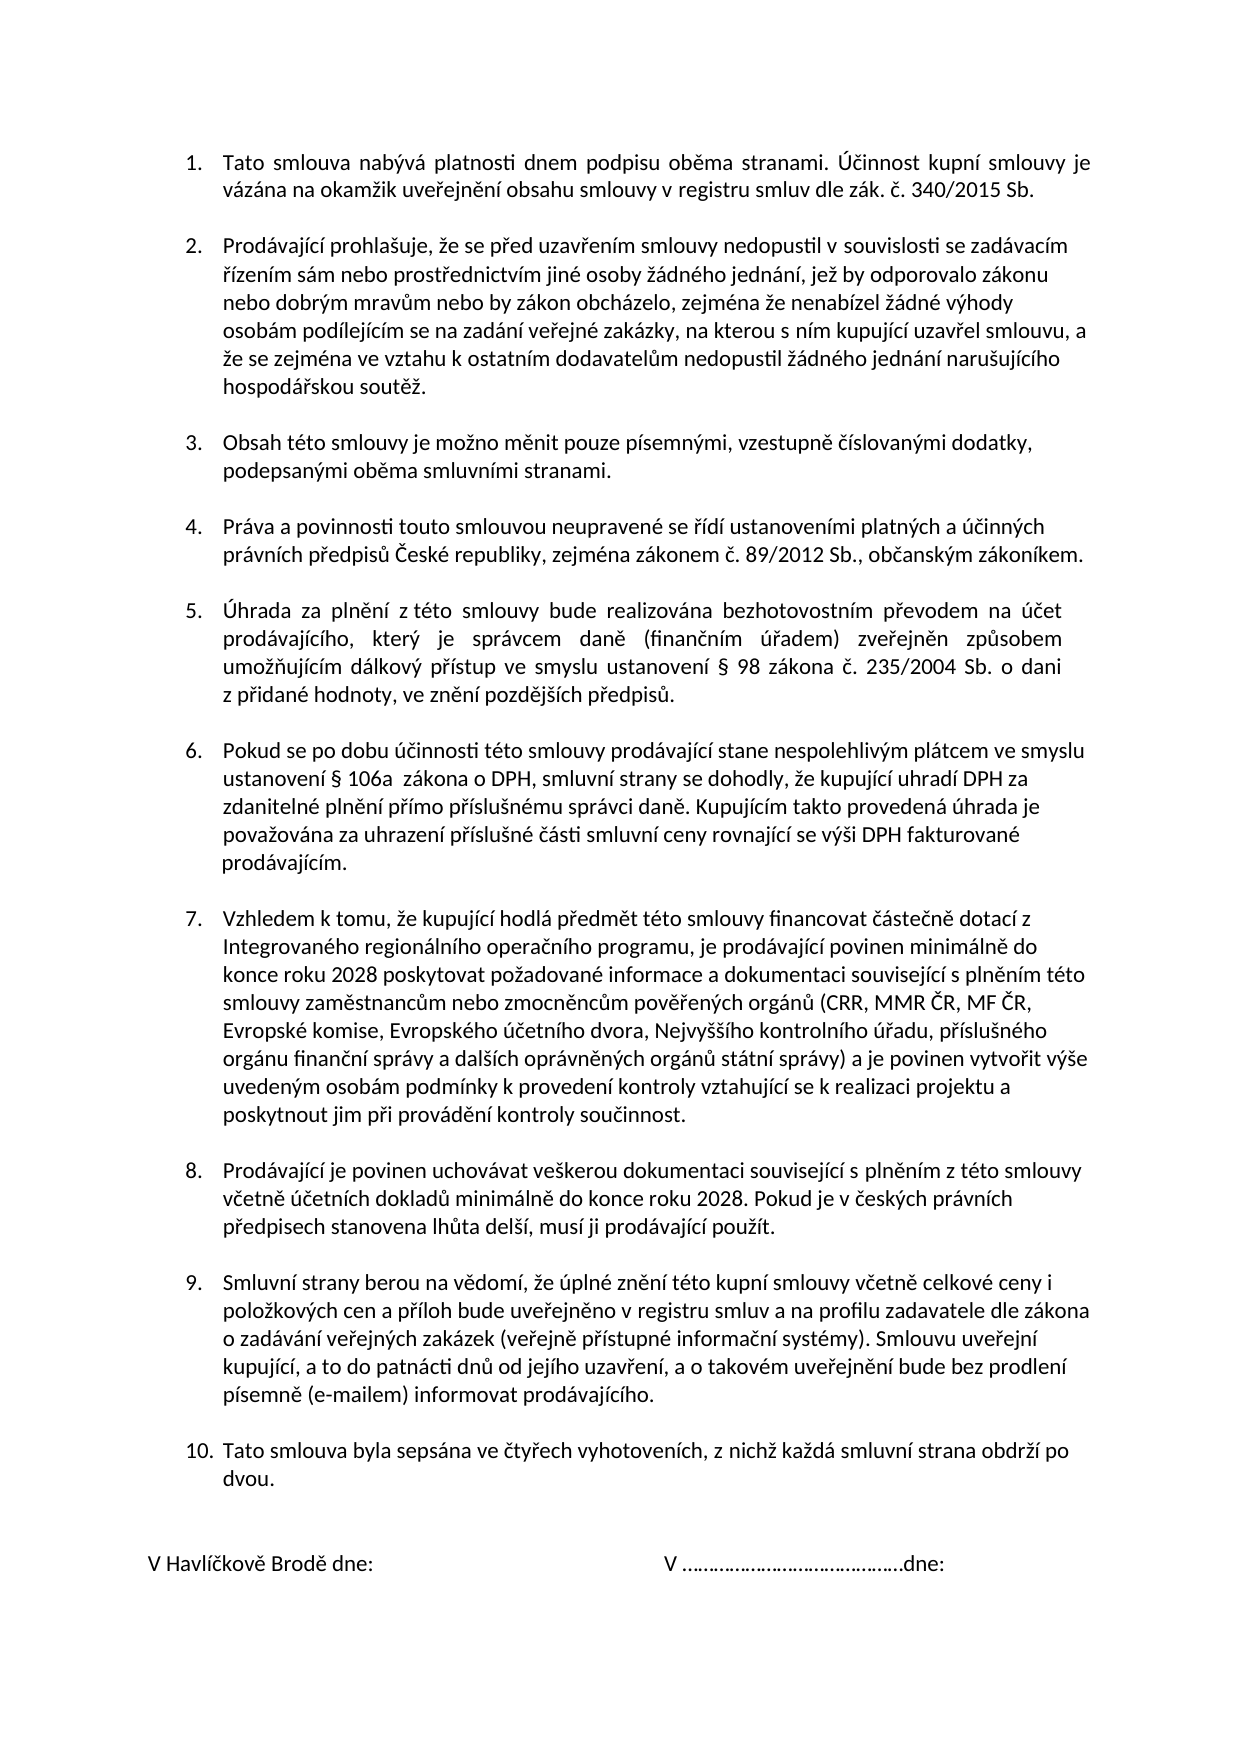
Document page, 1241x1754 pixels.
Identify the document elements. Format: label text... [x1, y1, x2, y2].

list Prodávající je povinen uchovávat veškerou dokumentaci související s plněním z této smlouvy včetně účetních dokladů minimálně do konce roku 2028. Pokud je v českých právních předpisech stanovena lhůta delší, musí ji prodávající použít. [185, 1156, 1093, 1240]
list Smluvní strany berou na vědomí, že úplné znění této kupní smlouvy včetně celkové ceny i položkových cen a příloh bude uveřejněno v registru smluv a na profilu zadavatele dle zákona o zadávání veřejných zakázek (veřejně přístupné informační systémy). Smlouvu uveřejní kupující, a to do patnácti dnů od jejího uzavření, a o takovém uveřejnění bude bez prodlení písemně (e-mailem) informovat prodávajícího. [185, 1268, 1093, 1408]
list Pokud se po dobu účinnosti této smlouvy prodávající stane nespolehlivým plátcem ve smyslu ustanovení § 106a zákona o DPH, smluvní strany se dohodly, že kupující uhradí DPH za zdanitelné plnění přímo příslušnému správci daně. Kupujícím takto provedená úhrada je považována za uhrazení příslušné části smluvní ceny rovnající se výši DPH fakturované [185, 736, 1093, 848]
text prodávajícím. [148, 848, 1093, 876]
list Prodávající prohlašuje, že se před uzavřením smlouvy nedopustil v souvislosti se zadávacím řízením sám nebo prostřednictvím jiné osoby žádného jednání, jež by odporovalo zákonu nebo dobrým mravům nebo by zákon obcházelo, zejména že nenabízel žádné výhody osobám podílejícím se na zadání veřejné zakázky, na kterou s ním kupující uzavřel smlouvu, a že se zejména ve vztahu k ostatním dodavatelům nedopustil žádného jednání narušujícího hospodářskou soutěž. [185, 232, 1093, 400]
list Obsah této smlouvy je možno měnit pouze písemnými, vzestupně číslovanými dodatky, podepsanými oběma smluvními stranami. [185, 428, 1093, 484]
text V Havlíčkově Brodě dne: V ……………………………………dne: [148, 1549, 1093, 1577]
list Úhrada za plnění z této smlouvy bude realizována bezhotovostním převodem na účet prodávajícího, který je správcem daně (finančním úřadem) zveřejněn způsobem umožňujícím dálkový přístup ve smyslu ustanovení § 98 zákona č. 235/2004 Sb. o dani z přidané hodnoty, ve znění pozdějších předpisů. [185, 596, 1063, 708]
list Vzhledem k tomu, že kupující hodlá předmět této smlouvy financovat částečně dotací z Integrovaného regionálního operačního programu, je prodávající povinen minimálně do konce roku 2028 poskytovat požadované informace a dokumentaci související s plněním této smlouvy zaměstnancům nebo zmocněncům pověřených orgánů (CRR, MMR ČR, MF ČR, Evropské komise, Evropského účetního dvora, Nejvyššího kontrolního úřadu, příslušného orgánu finanční správy a dalších oprávněných orgánů státní správy) a je povinen vytvořit výše uvedeným osobám podmínky k provedení kontroly vztahující se k realizaci projektu a poskytnout jim při provádění kontroly součinnost. [185, 904, 1093, 1128]
list Tato smlouva byla sepsána ve čtyřech vyhotoveních, z nichž každá smluvní strana obdrží po dvou. [185, 1437, 1093, 1493]
list Tato smlouva nabývá platnosti dnem podpisu oběma stranami. Účinnost kupní smlouvy je vázána na okamžik uveřejnění obsahu smlouvy v registru smluv dle zák. č. 340/2015 Sb. [185, 148, 1093, 204]
list Práva a povinnosti touto smlouvou neupravené se řídí ustanoveními platných a účinných právních předpisů České republiky, zejména zákonem č. 89/2012 Sb., občanským zákoníkem. [185, 512, 1093, 568]
